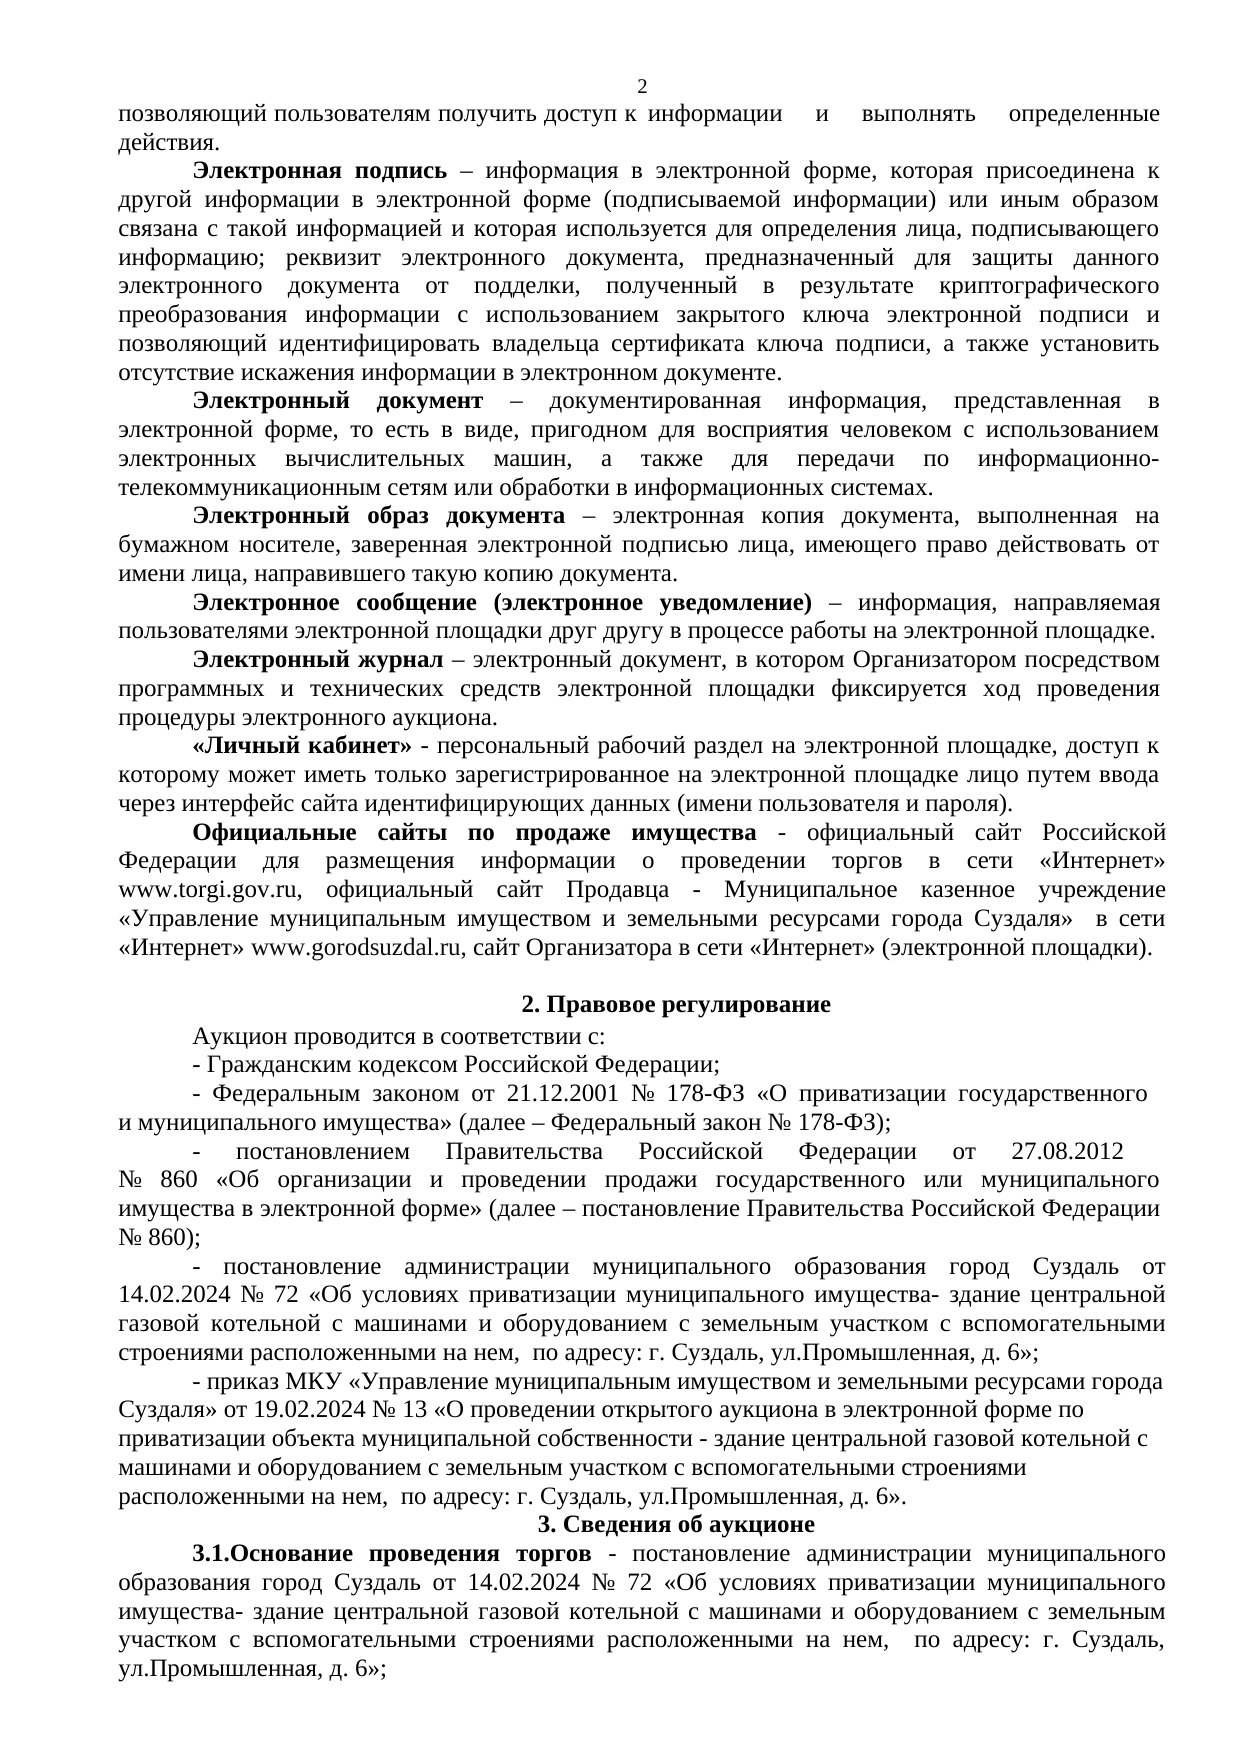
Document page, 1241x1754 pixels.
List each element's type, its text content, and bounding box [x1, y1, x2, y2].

text 3. Сведения об аукционе [118, 1509, 1161, 1538]
text Электронное сообщение (электронное уведомление) – информация, направляемая пользователями электронной площадки друг другу в процессе работы на электронной площадке. [118, 587, 1161, 644]
text «Личный кабинет» - персональный рабочий раздел на электронной площадке, доступ к которому может иметь только зарегистрированное на электронной площадке лицо путем ввода через интерфейс сайта идентифицирующих данных (имени пользователя и пароля). [118, 730, 1161, 817]
text - постановлением Правительства Российской Федерации от 27.08.2012 № 860 «Об организации и проведении продажи государственного или муниципального имущества в электронной форме» (далее – постановление Правительства Российской Федерации № 860); [118, 1136, 1161, 1251]
text 3.1.Основание проведения торгов - постановление администрации муниципального образования город Суздаль от 14.02.2024 № 72 «Об условиях приватизации муниципального имущества- здание центральной газовой котельной с машинами и оборудованием с земельным участком с вспомогательными строениями расположенными на нем, по адресу: г. Суздаль, ул.Промышленная, д. 6»; [118, 1538, 1167, 1682]
text Аукцион проводится в соответствии с: [118, 1021, 1161, 1049]
text Электронный образ документа – электронная копия документа, выполненная на бумажном носителе, заверенная электронной подписью лица, имеющего право действовать от имени лица, направившего такую копию документа. [118, 500, 1161, 587]
text - приказ МКУ «Управление муниципальным имуществом и земельными ресурсами города Суздаля» от 19.02.2024 № 13 «О проведении открытого аукциона в электронной форме по приватизации объекта муниципальной собственности - здание центральной газовой котельной с машинами и оборудованием с земельным участком с вспомогательными строениями расположенными на нем, по адресу: г. Суздаль, ул.Промышленная, д. 6». [118, 1366, 1167, 1509]
text Электронный документ – документированная информация, представленная в электронной форме, то есть в виде, пригодном для восприятия человеком с использованием электронных вычислительных машин, а также для передачи по информационно-телекоммуникационным сетям или обработки в информационных системах. [118, 385, 1161, 500]
text Официальные сайты по продаже имущества - официальный сайт Российской Федерации для размещения информации о проведении торгов в сети «Интернет» www.torgi.gov.ru, официальный сайт Продавца - Муниципальное казенное учреждение «Управление муниципальным имуществом и земельными ресурсами города Суздаля» в сети «Интернет» www.gorodsuzdal.ru, сайт Организатора в сети «Интернет» (электронной площадки). [118, 817, 1167, 960]
text - Федеральным законом от 21.12.2001 № 178-ФЗ «О приватизации государственного и муниципального имущества» (далее – Федеральный закон № 178-ФЗ); [118, 1078, 1161, 1136]
text Электронный журнал – электронный документ, в котором Организатором посредством программных и технических средств электронной площадки фиксируется ход проведения процедуры электронного аукциона. [118, 644, 1161, 730]
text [118, 98, 1161, 155]
text Электронная подпись – информация в электронной форме, которая присоединена к другой информации в электронной форме (подписываемой информации) или иным образом связана с такой информацией и которая используется для определения лица, подписывающего информацию; реквизит электронного документа, предназначенный для защиты данного электронного документа от подделки, полученный в результате криптографического преобразования информации с использованием закрытого ключа электронной подписи и позволяющий идентифицировать владельца сертификата ключа подписи, а также установить отсутствие искажения информации в электронном документе. [118, 155, 1161, 385]
text - постановление администрации муниципального образования город Суздаль от 14.02.2024 № 72 «Об условиях приватизации муниципального имущества- здание центральной газовой котельной с машинами и оборудованием с земельным участком с вспомогательными строениями расположенными на нем, по адресу: г. Суздаль, ул.Промышленная, д. 6»; [118, 1251, 1167, 1366]
text 2. Правовое регулирование [118, 989, 1161, 1018]
text - Гражданским кодексом Российской Федерации; [118, 1049, 1161, 1078]
